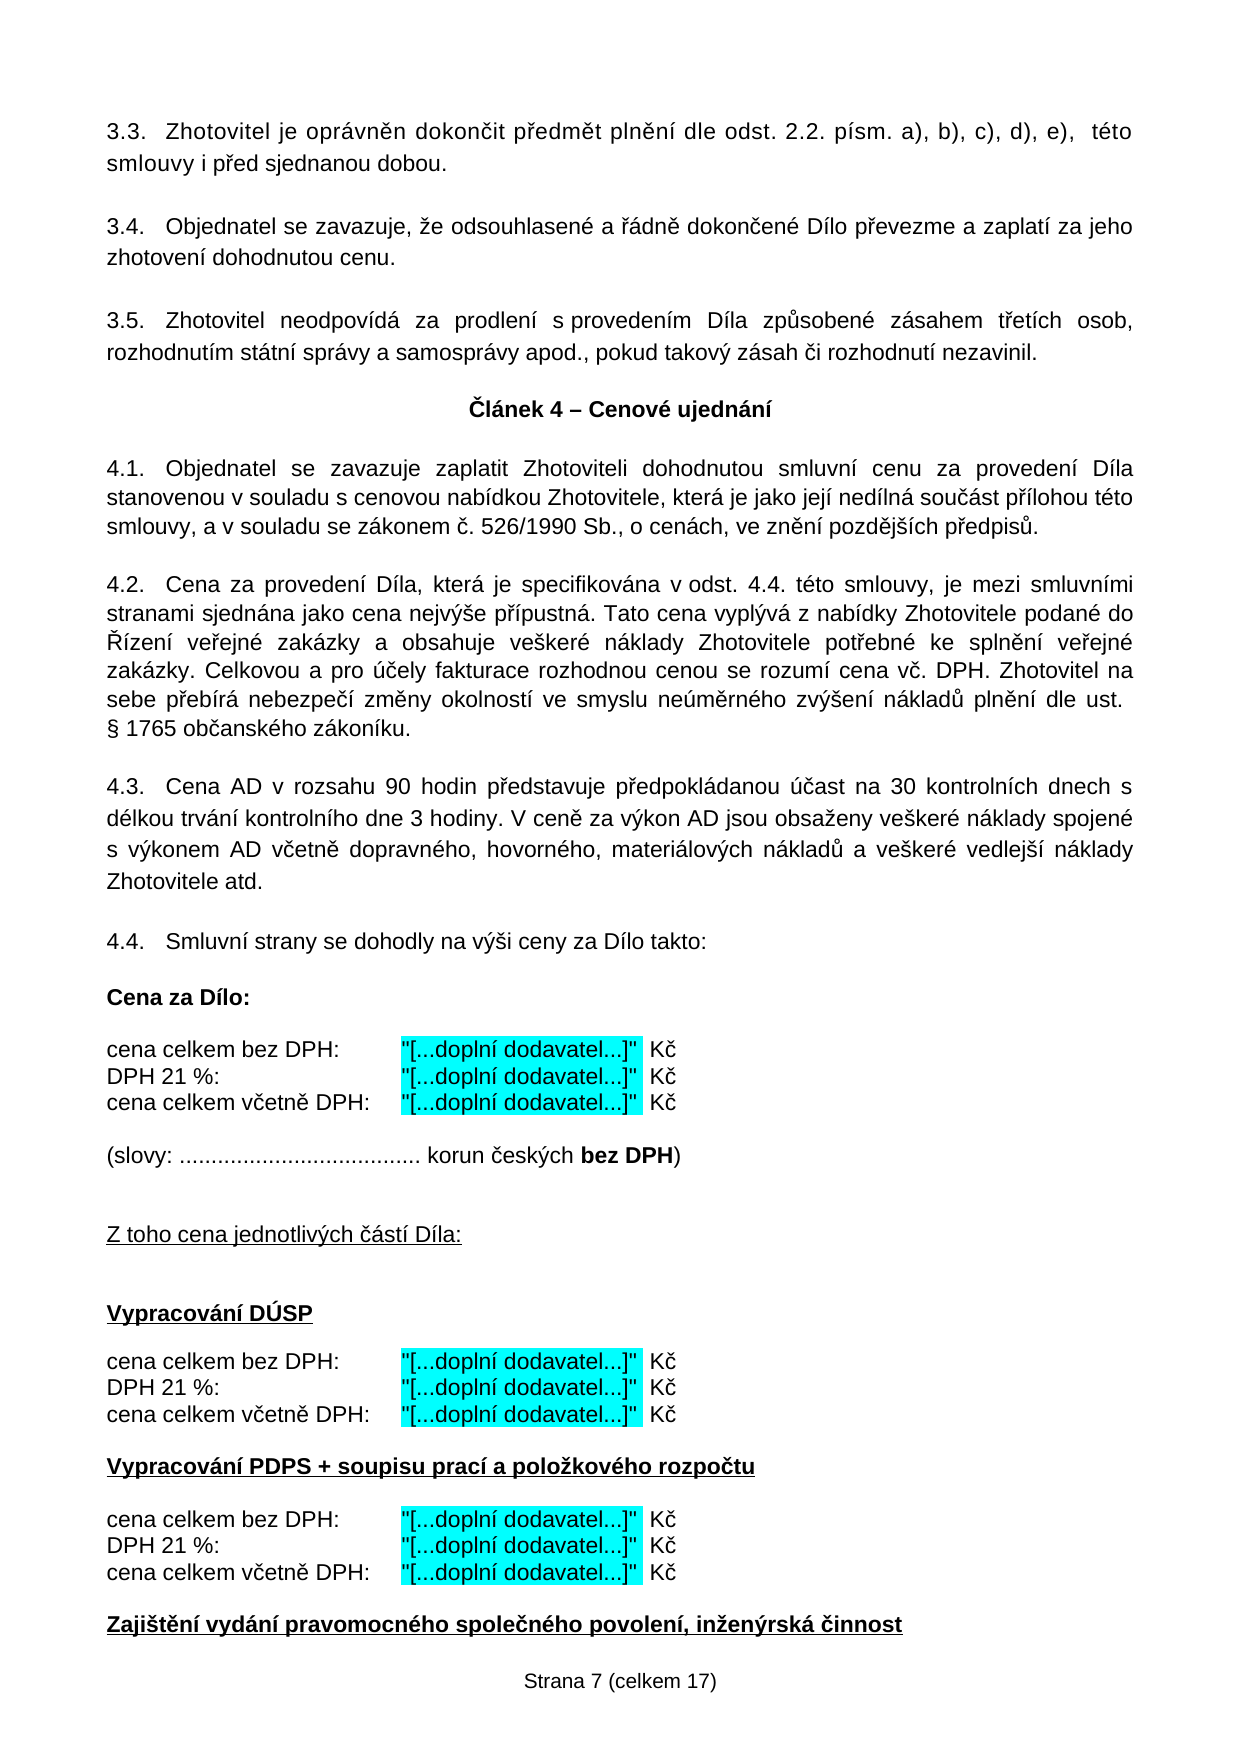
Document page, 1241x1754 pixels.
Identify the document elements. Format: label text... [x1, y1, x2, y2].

text cena celkem bez DPH: Kč [106, 1348, 401, 1374]
text cena celkem bez DPH: Kč [106, 1506, 401, 1532]
text Článek 4 – Cenové ujednání [106, 396, 1134, 422]
text cena celkem bez DPH: Kč [643, 1506, 1134, 1532]
list Cena AD v rozsahu 90 hodin představuje předpokládanou účast na 30 kontrolních dnech s délkou trvání kontrolního dne 3 hodiny. V ceně za výkon AD jsou obsaženy veškeré náklady spojené s výkonem AD včetně dopravného, hovorného, materiálových nákladů a veškeré vedlejší náklady Zhotovitele atd. [106, 773, 1134, 894]
text DPH 21 %: Kč [643, 1532, 1134, 1559]
text DPH 21 %: Kč [643, 1374, 1134, 1401]
text (slovy: ...................................... korun českých bez DPH) [106, 1142, 1134, 1168]
text Vypracování PDPS + soupisu prací a položkového rozpočtu [106, 1453, 1134, 1479]
text cena celkem včetně DPH: Kč [643, 1559, 1134, 1585]
list Objednatel se zavazuje, že odsouhlasené a řádně dokončené Dílo převezme a zaplatí za jeho zhotovení dohodnutou cenu. [106, 213, 1134, 271]
text cena celkem včetně DPH: Kč [106, 1089, 401, 1115]
text DPH 21 %: Kč [643, 1063, 1134, 1089]
text cena celkem včetně DPH: Kč [643, 1089, 1134, 1115]
text 3.3. Zhotovitel je oprávněn dokončit předmět plnění dle odst. 2.2. písm. a), b), c), d), e), této smlouvy i před sjednanou dobou. [106, 118, 1134, 176]
text DPH 21 %: Kč [106, 1063, 401, 1089]
text cena celkem včetně DPH: Kč [643, 1401, 1134, 1427]
text Z toho cena jednotlivých částí Díla: [106, 1221, 1134, 1247]
text cena celkem bez DPH: Kč [643, 1036, 1134, 1063]
text Zajištění vydání pravomocného společného povolení, inženýrská činnost [106, 1611, 1134, 1638]
text cena celkem včetně DPH: Kč [106, 1401, 401, 1427]
text DPH 21 %: Kč [106, 1374, 401, 1401]
text Cena za Dílo: [106, 984, 1134, 1010]
text cena celkem včetně DPH: Kč [106, 1559, 401, 1585]
text Vypracování DÚSP [106, 1300, 1134, 1326]
text cena celkem bez DPH: Kč [106, 1036, 401, 1063]
list Objednatel se zavazuje zaplatit Zhotoviteli dohodnutou smluvní cenu za provedení Díla stanovenou v souladu s cenovou nabídkou Zhotovitele, která je jako její nedílná součást přílohou této smlouvy, a v souladu se zákonem č. 526/1990 Sb., o cenách, ve znění pozdějších předpisů. [106, 455, 1134, 539]
text DPH 21 %: Kč [106, 1532, 401, 1559]
text cena celkem bez DPH: Kč [643, 1348, 1134, 1374]
list Cena za provedení Díla, která je specifikována v odst. 4.4. této smlouvy, je mezi smluvními stranami sjednána jako cena nejvýše přípustná. Tato cena vyplývá z nabídky Zhotovitele podané do Řízení veřejné zakázky a obsahuje veškeré náklady Zhotovitele potřebné ke splnění veřejné zakázky. Celkovou a pro účely fakturace rozhodnou cenou se rozumí cena vč. DPH. Zhotovitel na sebe přebírá nebezpečí změny okolností ve smyslu neúměrného zvýšení nákladů plnění dle ust. § 1765 občanského zákoníku. [106, 571, 1134, 742]
list Smluvní strany se dohodly na výši ceny za Dílo takto: [106, 928, 1134, 955]
text 3.5. Zhotovitel neodpovídá za prodlení s provedením Díla způsobené zásahem třetích osob, rozhodnutím státní správy a samosprávy apod., pokud takový zásah či rozhodnutí nezavinil. [106, 307, 1134, 365]
